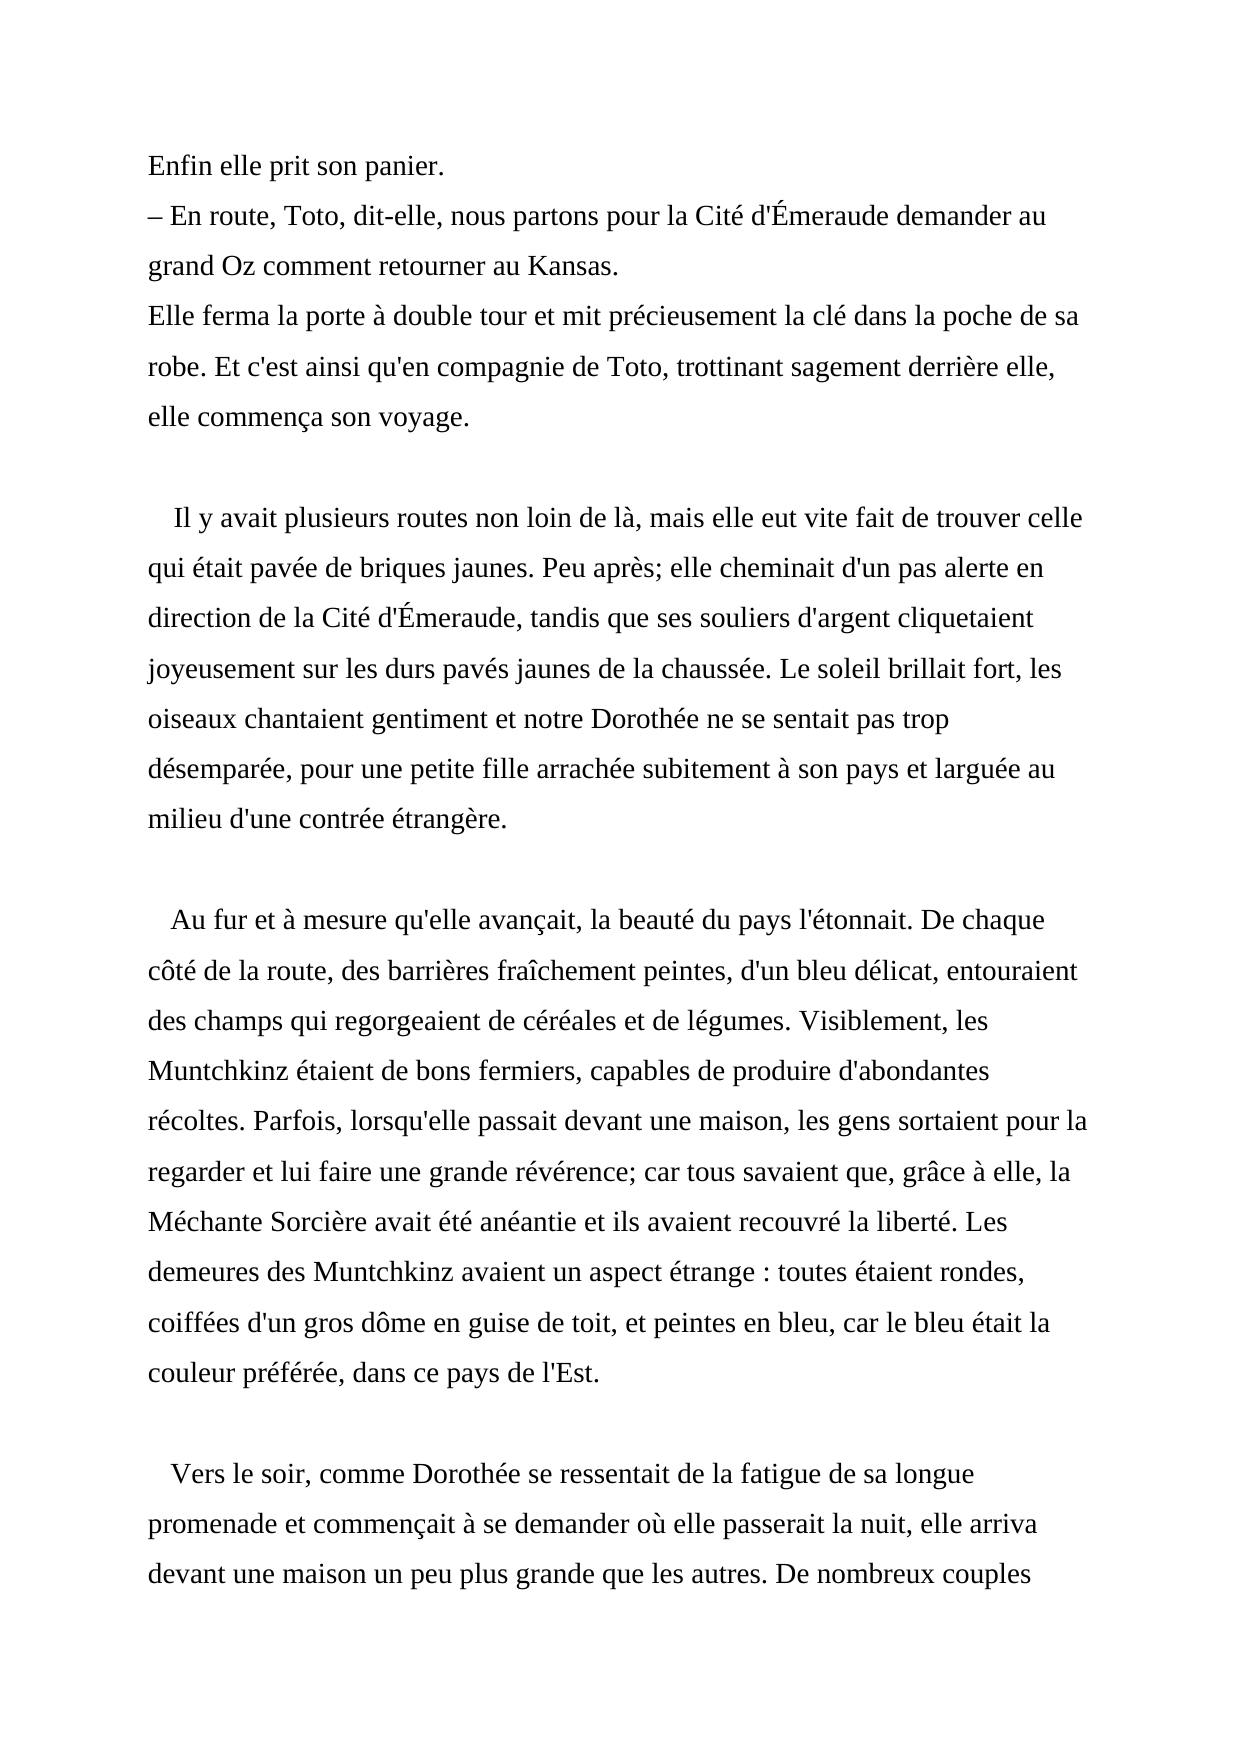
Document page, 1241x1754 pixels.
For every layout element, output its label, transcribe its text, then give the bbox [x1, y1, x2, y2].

text Au fur et à mesure qu'elle avançait, la beauté du pays l'étonnait. De chaque côté de la route, des barrières fraîchement peintes, d'un bleu délicat, entouraient des champs qui regorgeaient de céréales et de légumes. Visiblement, les Muntchkinz étaient de bons fermiers, capables de produire d'abondantes récoltes. Parfois, lorsqu'elle passait devant une maison, les gens sortaient pour la regarder et lui faire une grande révérence; car tous savaient que, grâce à elle, la Méchante Sorcière avait été anéantie et ils avaient recouvré la liberté. Les demeures des Muntchkinz avaient un aspect étrange : toutes étaient rondes, coiffées d'un gros dôme en guise de toit, et peintes en bleu, car le bleu était la couleur préférée, dans ce pays de l'Est. [148, 902, 1093, 1389]
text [148, 1456, 1093, 1590]
text – En route, Toto, dit-elle, nous partons pour la Cité d'Émeraude demander au grand Oz comment retourner au Kansas. [148, 198, 1093, 282]
text Enfin elle prit son panier. [148, 148, 1093, 181]
text Il y avait plusieurs routes non loin de là, mais elle eut vite fait de trouver celle qui était pavée de briques jaunes. Peu après; elle cheminait d'un pas alerte en direction de la Cité d'Émeraude, tandis que ses souliers d'argent cliquetaient joyeusement sur les durs pavés jaunes de la chaussée. Le soleil brillait fort, les oiseaux chantaient gentiment et notre Dorothée ne se sentait pas trop désemparée, pour une petite fille arrachée subitement à son pays et larguée au milieu d'une contrée étrangère. [148, 500, 1093, 835]
text Elle ferma la porte à double tour et mit précieusement la clé dans la poche de sa robe. Et c'est ainsi qu'en compagnie de Toto, trottinant sagement derrière elle, elle commença son voyage. [148, 298, 1093, 433]
